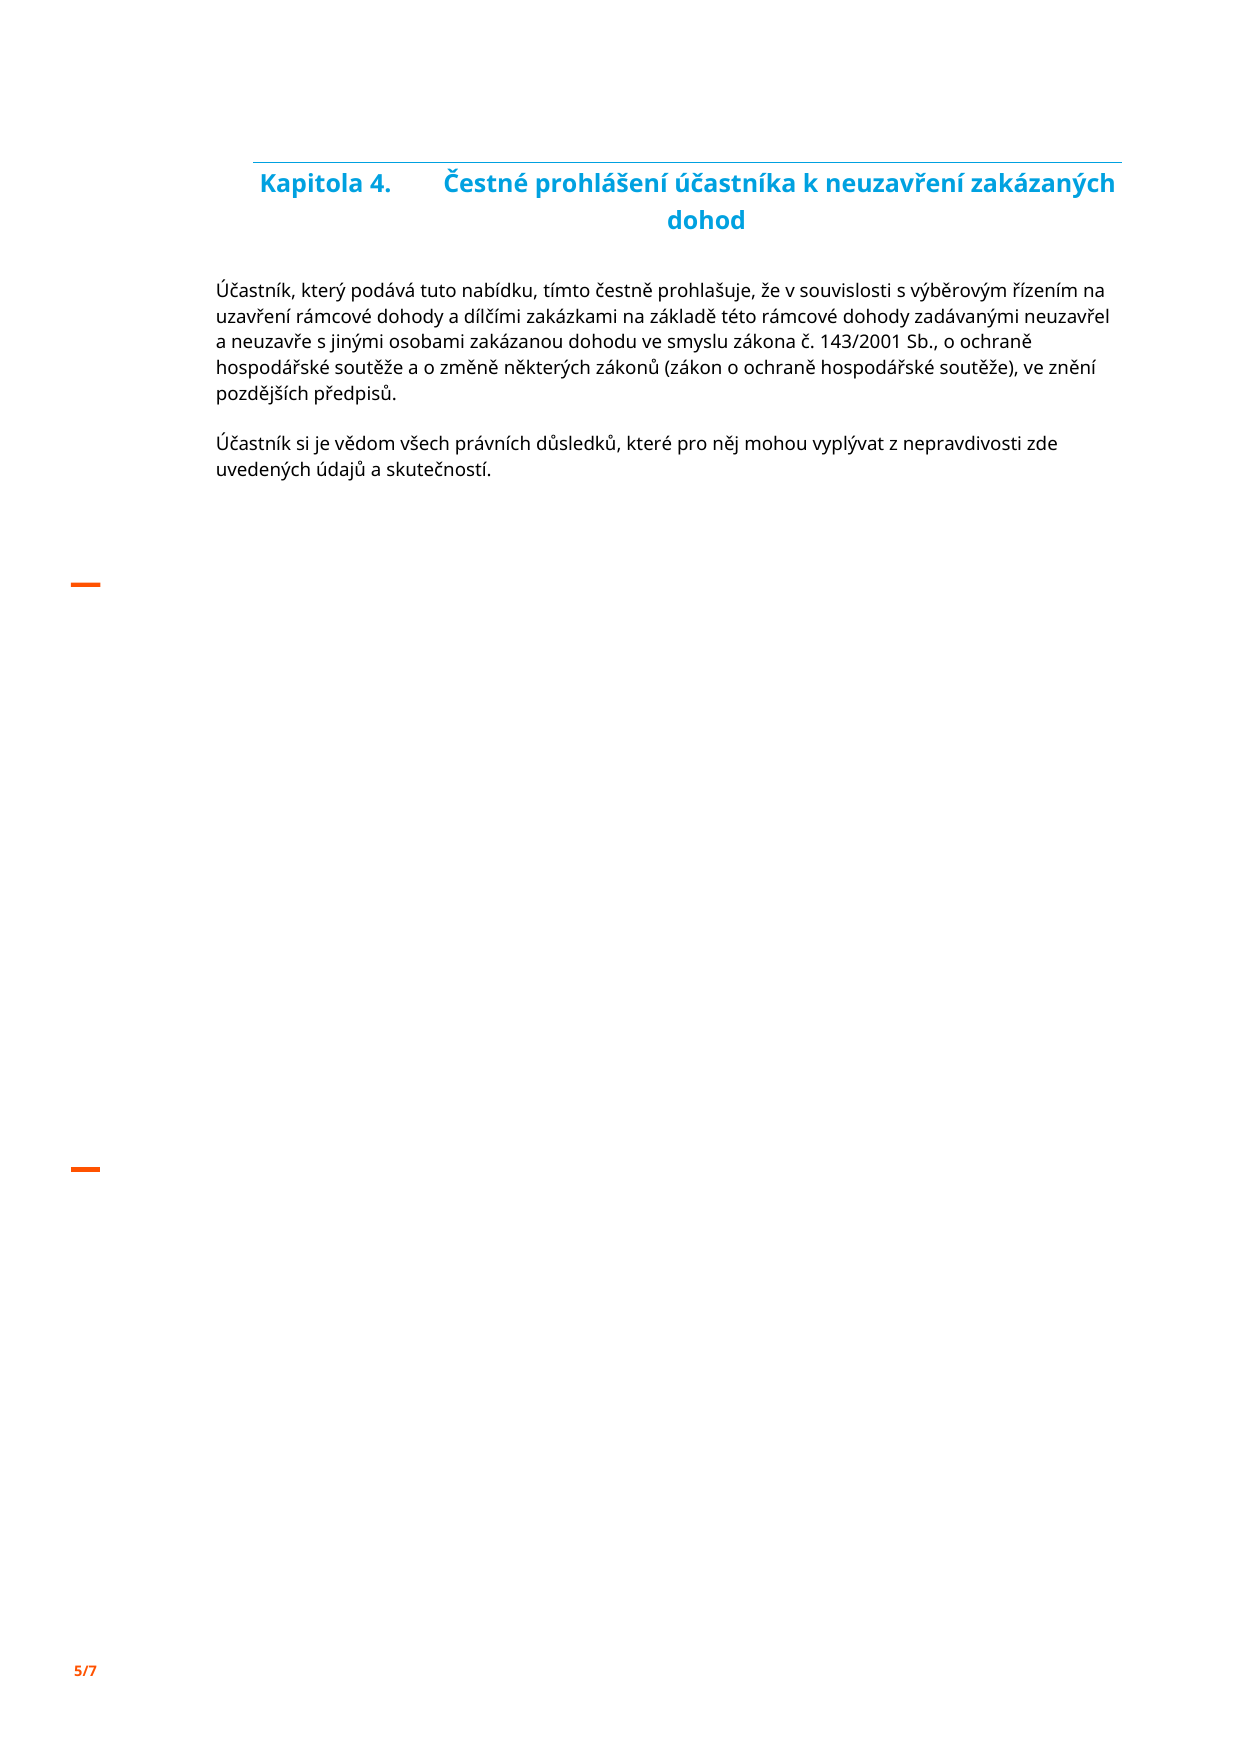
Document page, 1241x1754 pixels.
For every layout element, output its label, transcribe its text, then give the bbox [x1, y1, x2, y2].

text Účastník, který podává tuto nabídku, tímto čestně prohlašuje, že v souvislosti s výběrovým řízením na uzavření rámcové dohody a dílčími zakázkami na základě této rámcové dohody zadávanými neuzavřel a neuzavře s jinými osobami zakázanou dohodu ve smyslu zákona č. 143/2001 Sb., o ochraně hospodářské soutěže a o změně některých zákonů (zákon o ochraně hospodářské soutěže), ve znění pozdějších předpisů. [216, 278, 1122, 405]
text Účastník si je vědom všech právních důsledků, které pro něj mohou vyplývat z nepravdivosti zde uvedených údajů a skutečností. [216, 430, 1122, 481]
subtitle Čestné prohlášení účastníka k neuzavření zakázaných dohod [253, 163, 1122, 237]
